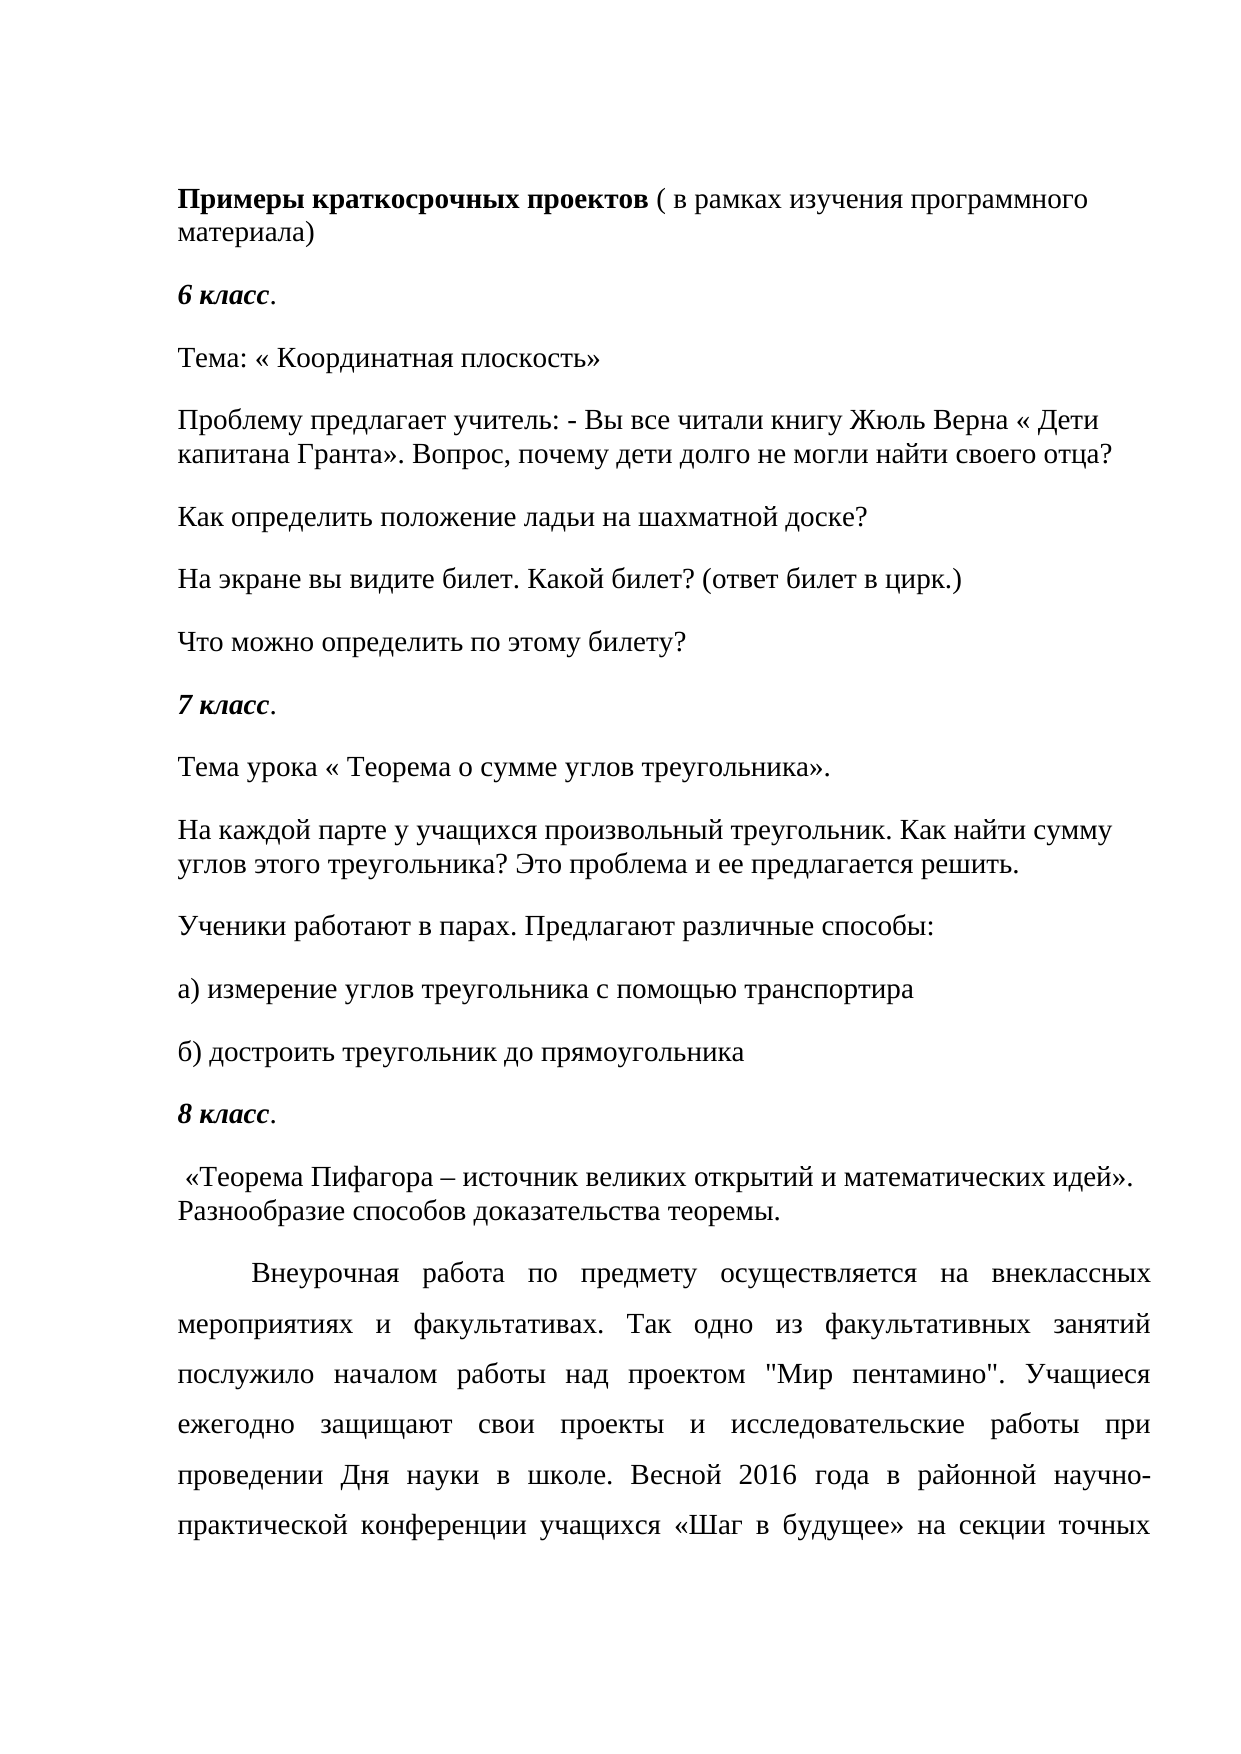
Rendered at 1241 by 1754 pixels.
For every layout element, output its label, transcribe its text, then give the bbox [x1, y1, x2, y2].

text 7 класс. [177, 687, 1152, 720]
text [177, 1256, 1152, 1541]
text Что можно определить по этому билету? [177, 624, 1152, 658]
text Тема урока « Теорема о сумме углов треугольника». [177, 749, 1152, 783]
text Ученики работают в парах. Предлагают различные способы: [177, 908, 1152, 942]
text 8 класс. [177, 1097, 1152, 1130]
text На экране вы видите билет. Какой билет? (ответ билет в цирк.) [177, 561, 1152, 595]
text 6 класс. [177, 277, 1152, 311]
text Тема: « Координатная плоскость» [177, 340, 1152, 373]
text На каждой парте у учащихся произвольный треугольник. Как найти сумму углов этого треугольника? Это проблема и ее предлагается решить. [177, 812, 1152, 879]
text а) измерение углов треугольника с помощью транспортира [177, 971, 1152, 1005]
text Примеры краткосрочных проектов ( в рамках изучения программного материала) [177, 181, 1152, 248]
text Проблему предлагает учитель: - Вы все читали книгу Жюль Верна « Дети капитана Гранта». Вопрос, почему дети долго не могли найти своего отца? [177, 402, 1152, 469]
text «Теорема Пифагора – источник великих открытий и математических идей». Разнообразие способов доказательства теоремы. [177, 1159, 1152, 1226]
text Как определить положение ладьи на шахматной доске? [177, 499, 1152, 532]
text б) достроить треугольник до прямоугольника [177, 1034, 1152, 1067]
